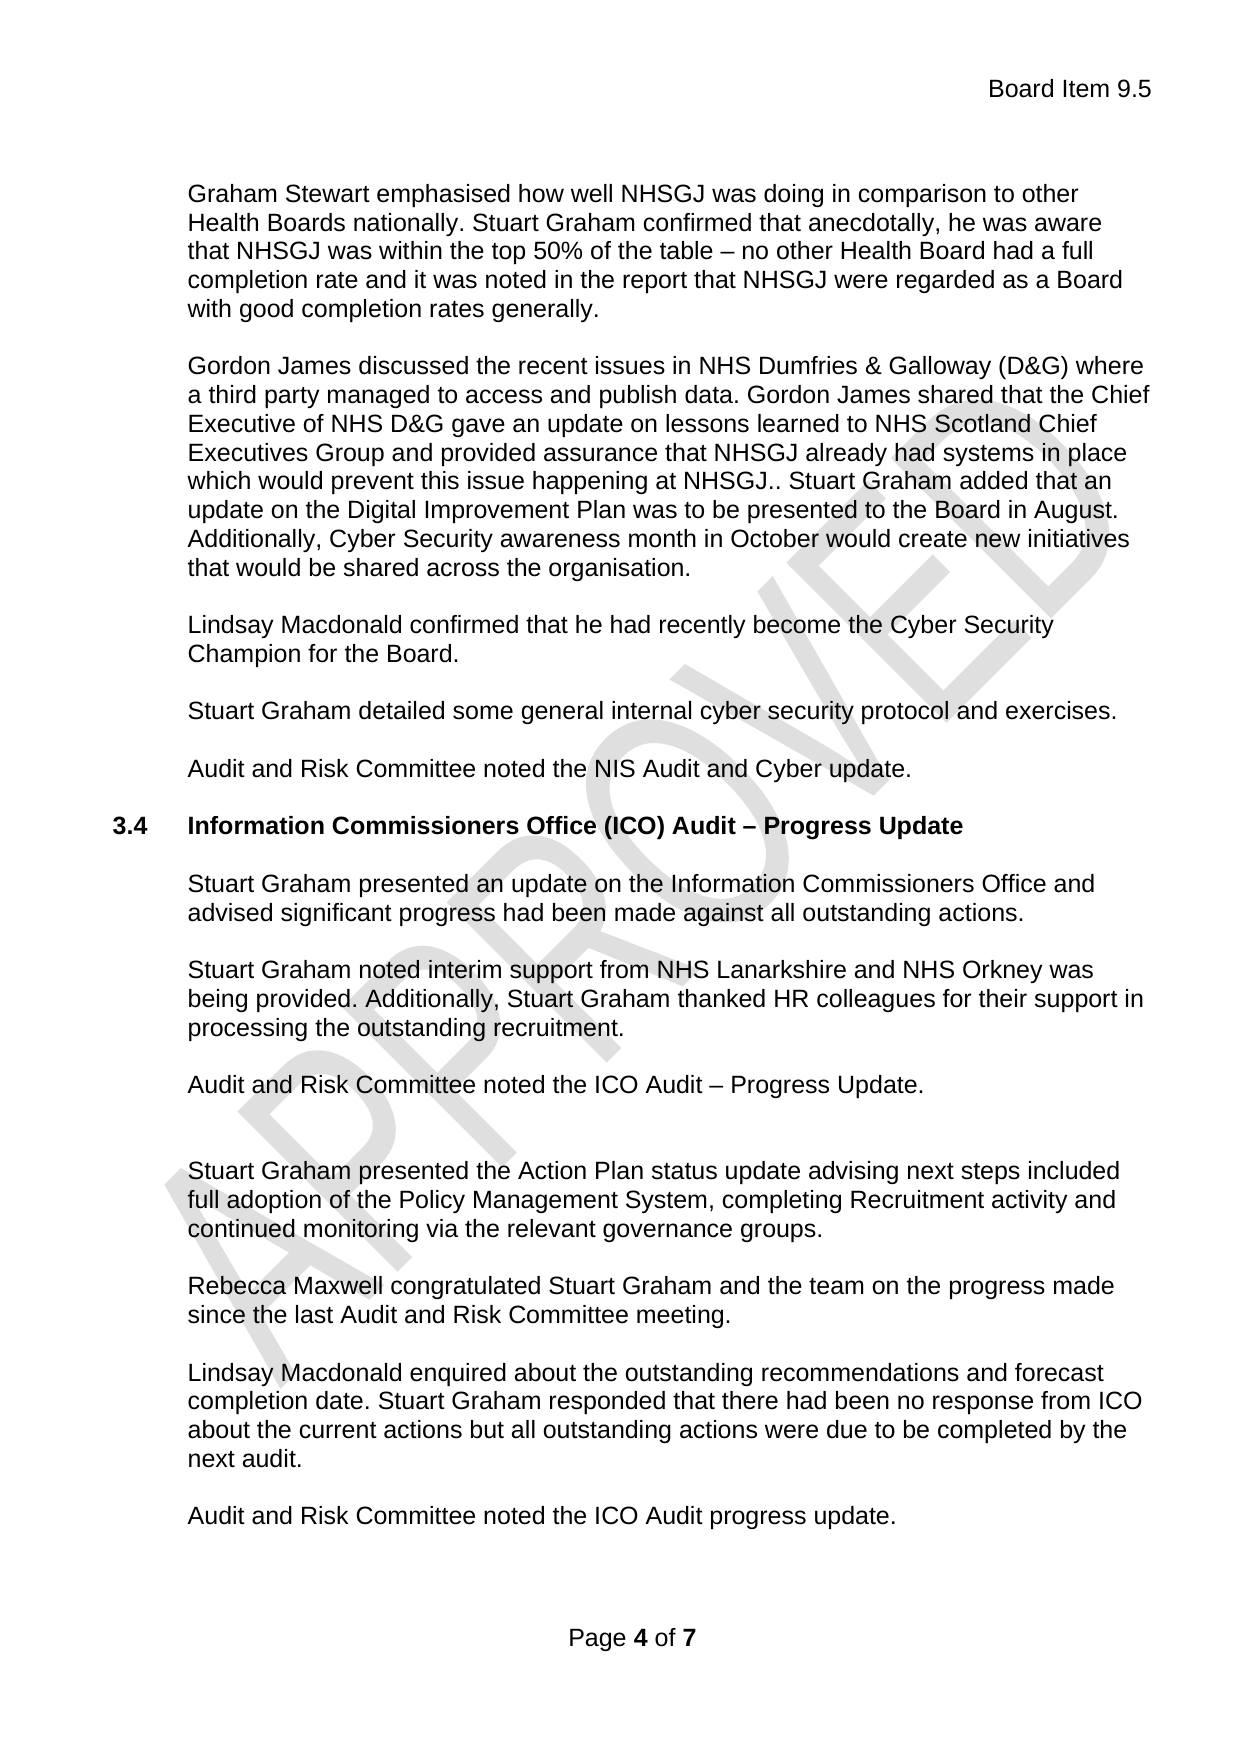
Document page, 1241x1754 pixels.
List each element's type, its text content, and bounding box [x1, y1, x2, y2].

text 3.4 Information Commissioners Office (ICO) Audit – Progress Update [112, 811, 1152, 840]
text Audit and Risk Committee noted the ICO Audit – Progress Update. [112, 1070, 1152, 1099]
text Lindsay Macdonald confirmed that he had recently become the Cyber Security Champion for the Board. [187, 610, 1152, 667]
text Graham Stewart emphasised how well NHSGJ was doing in comparison to other Health Boards nationally. Stuart Graham confirmed that anecdotally, he was aware that NHSGJ was within the top 50% of the table – no other Health Board had a full completion rate and it was noted in the report that NHSGJ were regarded as a Board with good completion rates generally. [187, 179, 1152, 322]
text Lindsay Macdonald enquired about the outstanding recommendations and forecast completion date. Stuart Graham responded that there had been no response from ICO about the current actions but all outstanding actions were due to be completed by the next audit. [187, 1357, 1152, 1472]
text Stuart Graham presented the Action Plan status update advising next steps included full adoption of the Policy Management System, completing Recruitment activity and continued monitoring via the relevant governance groups. [187, 1156, 1152, 1242]
text Rebecca Maxwell congratulated Stuart Graham and the team on the progress made since the last Audit and Risk Committee meeting. [187, 1271, 1152, 1329]
text Stuart Graham noted interim support from NHS Lanarkshire and NHS Orkney was being provided. Additionally, Stuart Graham thanked HR colleagues for their support in processing the outstanding recruitment. [187, 955, 1152, 1041]
text Audit and Risk Committee noted the ICO Audit progress update. [187, 1501, 1152, 1530]
text Stuart Graham presented an update on the Information Commissioners Office and advised significant progress had been made against all outstanding actions. [187, 869, 1152, 926]
text Audit and Risk Committee noted the NIS Audit and Cyber update. [112, 754, 1152, 782]
text Stuart Graham detailed some general internal cyber security protocol and exercises. [187, 696, 1152, 725]
text Gordon James discussed the recent issues in NHS Dumfries & Galloway (D&G) where a third party managed to access and publish data. Gordon James shared that the Chief Executive of NHS D&G gave an update on lessons learned to NHS Scotland Chief Executives Group and provided assurance that NHSGJ already had systems in place which would prevent this issue happening at NHSGJ.. Stuart Graham added that an update on the Digital Improvement Plan was to be presented to the Board in August. Additionally, Cyber Security awareness month in October would create new initiatives that would be shared across the organisation. [187, 351, 1152, 581]
